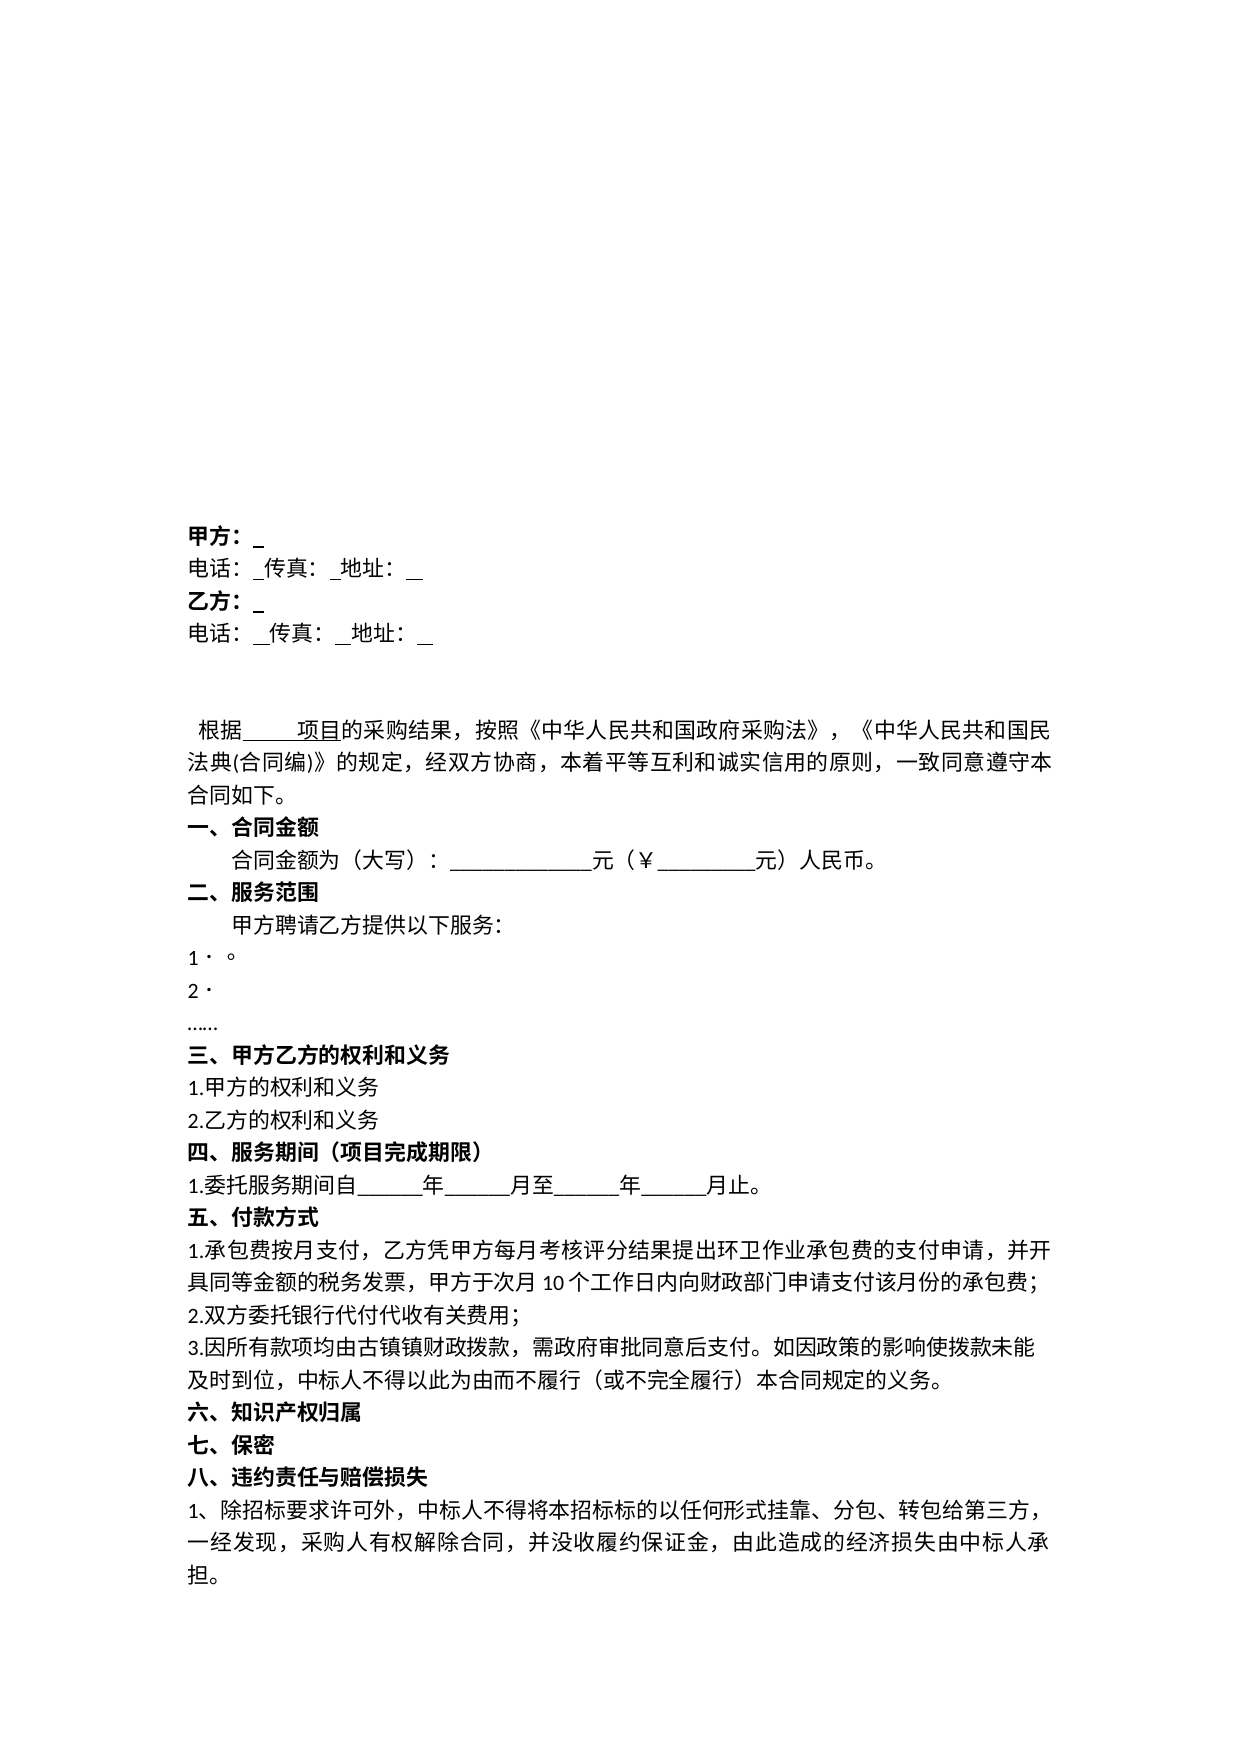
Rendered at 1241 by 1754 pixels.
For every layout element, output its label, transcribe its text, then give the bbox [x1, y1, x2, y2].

text 电话： 传真： 地址： [187, 552, 1053, 584]
text 3.因所有款项均由古镇镇财政拨款，需政府审批同意后支付。如因政策的影响使拨款未能及时到位，中标人不得以此为由而不履行（或不完全履行）本合同规定的义务。 [187, 1331, 1053, 1396]
text 1.承包费按月支付，乙方凭甲方每月考核评分结果提出环卫作业承包费的支付申请，并开具同等金额的税务发票，甲方于次月10个工作日内向财政部门申请支付该月份的承包费； [187, 1233, 1053, 1298]
text 根据 项目的采购结果，按照《中华人民共和国政府采购法》，《中华人民共和国民法典(合同编)》的规定，经双方协商，本着平等互利和诚实信用的原则，一致同意遵守本合同如下。 [187, 713, 1053, 811]
text 四、服务期间（项目完成期限） [187, 1136, 1053, 1168]
text 2． [187, 973, 1053, 1006]
text 乙方： [187, 584, 1053, 617]
text 一、合同金额 [187, 811, 1053, 843]
text 1.委托服务期间自______年______月至______年______月止。 [187, 1168, 1053, 1201]
text 1．。 [187, 941, 1053, 973]
text 1、除招标要求许可外，中标人不得将本招标标的以任何形式挂靠、分包、转包给第三方，一经发现，采购人有权解除合同，并没收履约保证金，由此造成的经济损失由中标人承担。 [187, 1493, 1053, 1591]
text …… [187, 1006, 1053, 1038]
text 合同金额为（大写）：_____________元（￥_________元）人民币。 [187, 843, 1053, 876]
text 电话： 传真： 地址： [187, 617, 1053, 649]
text 1.甲方的权利和义务 [187, 1071, 1053, 1103]
text 三、甲方乙方的权利和义务 [187, 1038, 1053, 1071]
text 五、付款方式 [187, 1201, 1053, 1233]
text 甲方： [187, 519, 1053, 552]
text 七、保密 [187, 1428, 1053, 1461]
text 2.乙方的权利和义务 [187, 1103, 1053, 1136]
text 甲方聘请乙方提供以下服务： [187, 908, 1053, 941]
text 六、知识产权归属 [187, 1396, 1053, 1428]
text 二、服务范围 [187, 876, 1053, 908]
text 2.双方委托银行代付代收有关费用； [187, 1298, 1053, 1331]
text 八、违约责任与赔偿损失 [187, 1461, 1053, 1493]
